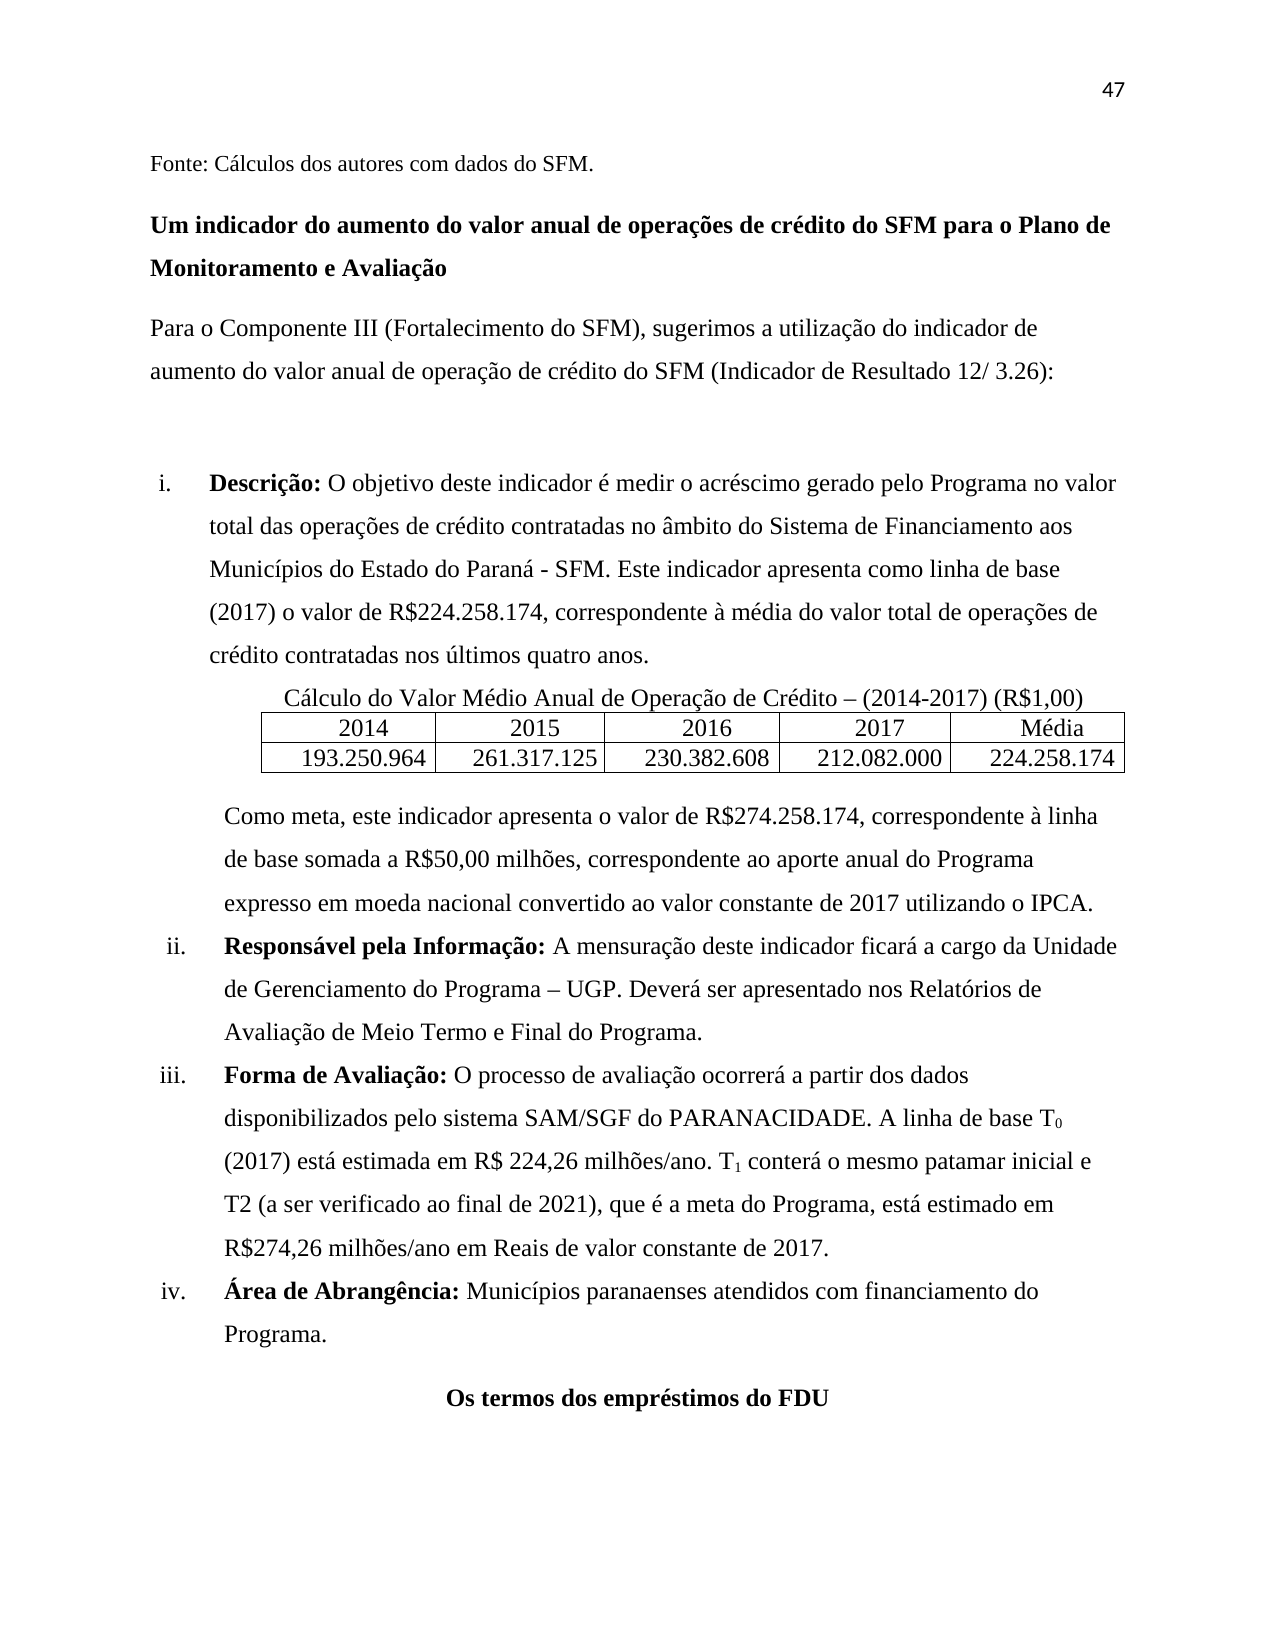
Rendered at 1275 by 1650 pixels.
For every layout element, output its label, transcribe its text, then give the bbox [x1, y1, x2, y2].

table_header 2017 [780, 713, 950, 742]
list Descrição: O objetivo deste indicador é medir o acréscimo gerado pelo Programa no valor total das operações de crédito contratadas no âmbito do Sistema de Financiamento aos Municípios do Estado do Paraná - SFM. Este indicador apresenta como linha de base (2017) o valor de R$224.258.174, correspondente à média do valor total de operações de crédito contratadas nos últimos quatro anos. [172, 468, 1125, 669]
list Forma de Avaliação: O processo de avaliação ocorrerá a partir dos dados disponibilizados pelo sistema SAM/SGF do PARANACIDADE. A linha de base T0 (2017) está estimada em R$ 224,26 milhões/ano. T1 conterá o mesmo patamar inicial e T2 (a ser verificado ao final de 2021), que é a meta do Programa, está estimado em R$274,26 milhões/ano em Reais de valor constante de 2017. [186, 1060, 1125, 1261]
text Fonte: Cálculos dos autores com dados do SFM. [150, 150, 1125, 176]
table_cell 261.317.125 [436, 743, 604, 772]
table_header Média [951, 713, 1124, 742]
table_cell 224.258.174 [951, 743, 1124, 772]
table_header 2016 [605, 713, 779, 742]
text Um indicador do aumento do valor anual de operações de crédito do SFM para o Plano de Monitoramento e Avaliação [150, 210, 1125, 282]
text Para o Componente III (Fortalecimento do SFM), sugerimos a utilização do indicador de aumento do valor anual de operação de crédito do SFM (Indicador de Resultado 12/ 3.26): [150, 313, 1125, 385]
table_cell 212.082.000 [780, 743, 950, 772]
list Área de Abrangência: Municípios paranaenses atendidos com financiamento do Programa. [186, 1276, 1125, 1348]
table_cell 230.382.608 [605, 743, 779, 772]
table_cell 193.250.964 [262, 743, 435, 772]
text Os termos dos empréstimos do FDU [150, 1383, 1125, 1412]
list Responsável pela Informação: A mensuração deste indicador ficará a cargo da Unidade de Gerenciamento do Programa – UGP. Deverá ser apresentado nos Relatórios de Avaliação de Meio Termo e Final do Programa. [186, 931, 1125, 1046]
table_header 2015 [436, 713, 604, 742]
text Cálculo do Valor Médio Anual de Operação de Crédito – (2014-2017) (R$1,00) [179, 683, 1125, 712]
text Como meta, este indicador apresenta o valor de R$274.258.174, correspondente à linha de base somada a R$50,00 milhões, correspondente ao aporte anual do Programa expresso em moeda nacional convertido ao valor constante de 2017 utilizando o IPCA. [224, 801, 1125, 916]
table_header 2014 [262, 713, 435, 742]
